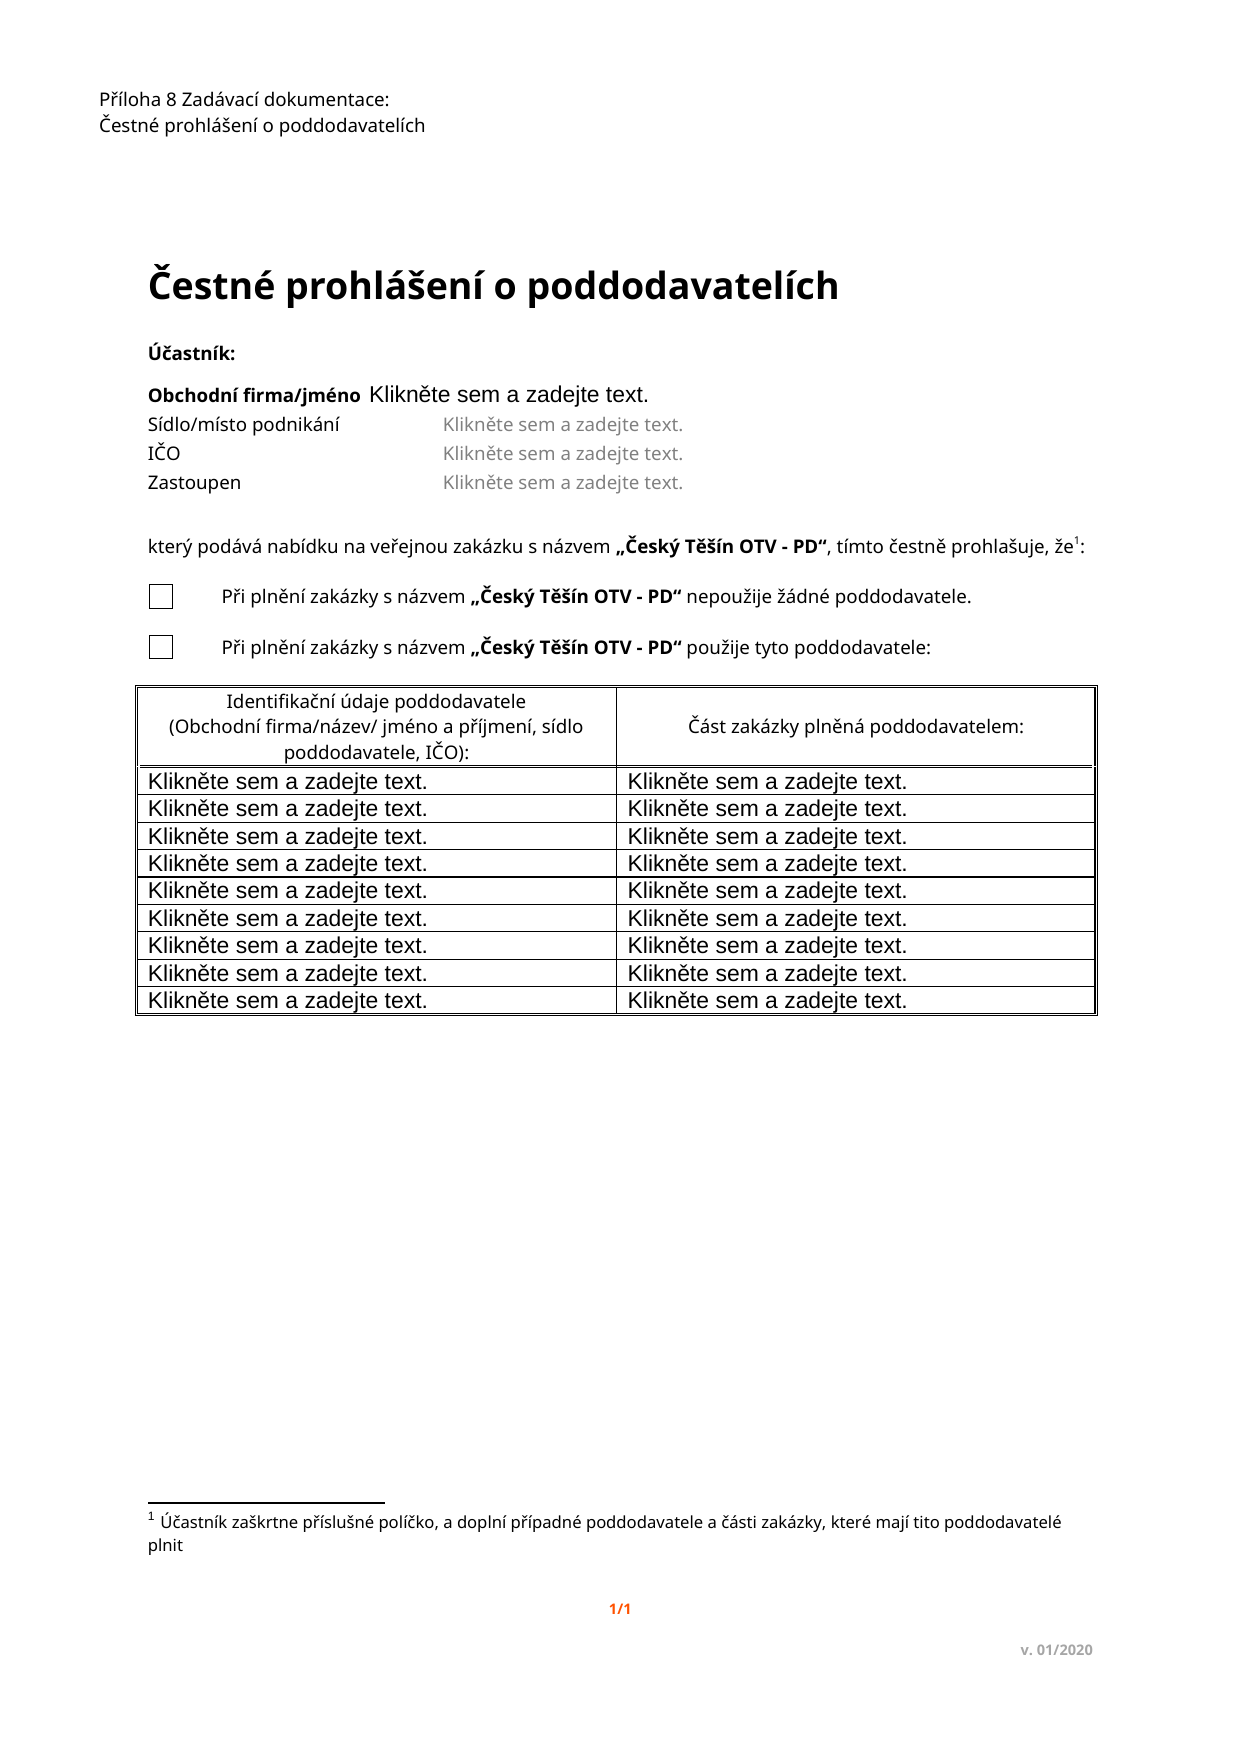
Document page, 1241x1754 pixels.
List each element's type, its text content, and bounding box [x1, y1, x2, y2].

text Obchodní firma/jméno [148, 379, 1093, 408]
title Čestné prohlášení o poddodavatelích [148, 259, 1093, 311]
text Účastník: [148, 336, 1093, 367]
table_header Část zakázky plněná poddodavatelem: [617, 688, 1094, 765]
text který podává nabídku na veřejnou zakázku s názvem „Český Těšín OTV - PD“, tímto čestně prohlašuje, že: [148, 533, 1093, 558]
text Při plnění zakázky s názvem „Český Těšín OTV - PD“ nepoužije žádné poddodavatele. [148, 583, 1093, 609]
text Zastoupen [148, 466, 1093, 495]
table_header Identifikační údaje poddodavatele (Obchodní firma/název/ jméno a příjmení, sídlo poddodavatele, IČO): [138, 688, 616, 765]
text IČO [148, 437, 1093, 466]
text Sídlo/místo podnikání [148, 408, 1093, 437]
text Při plnění zakázky s názvem „Český Těšín OTV - PD“ použije tyto poddodavatele: [148, 634, 1093, 659]
